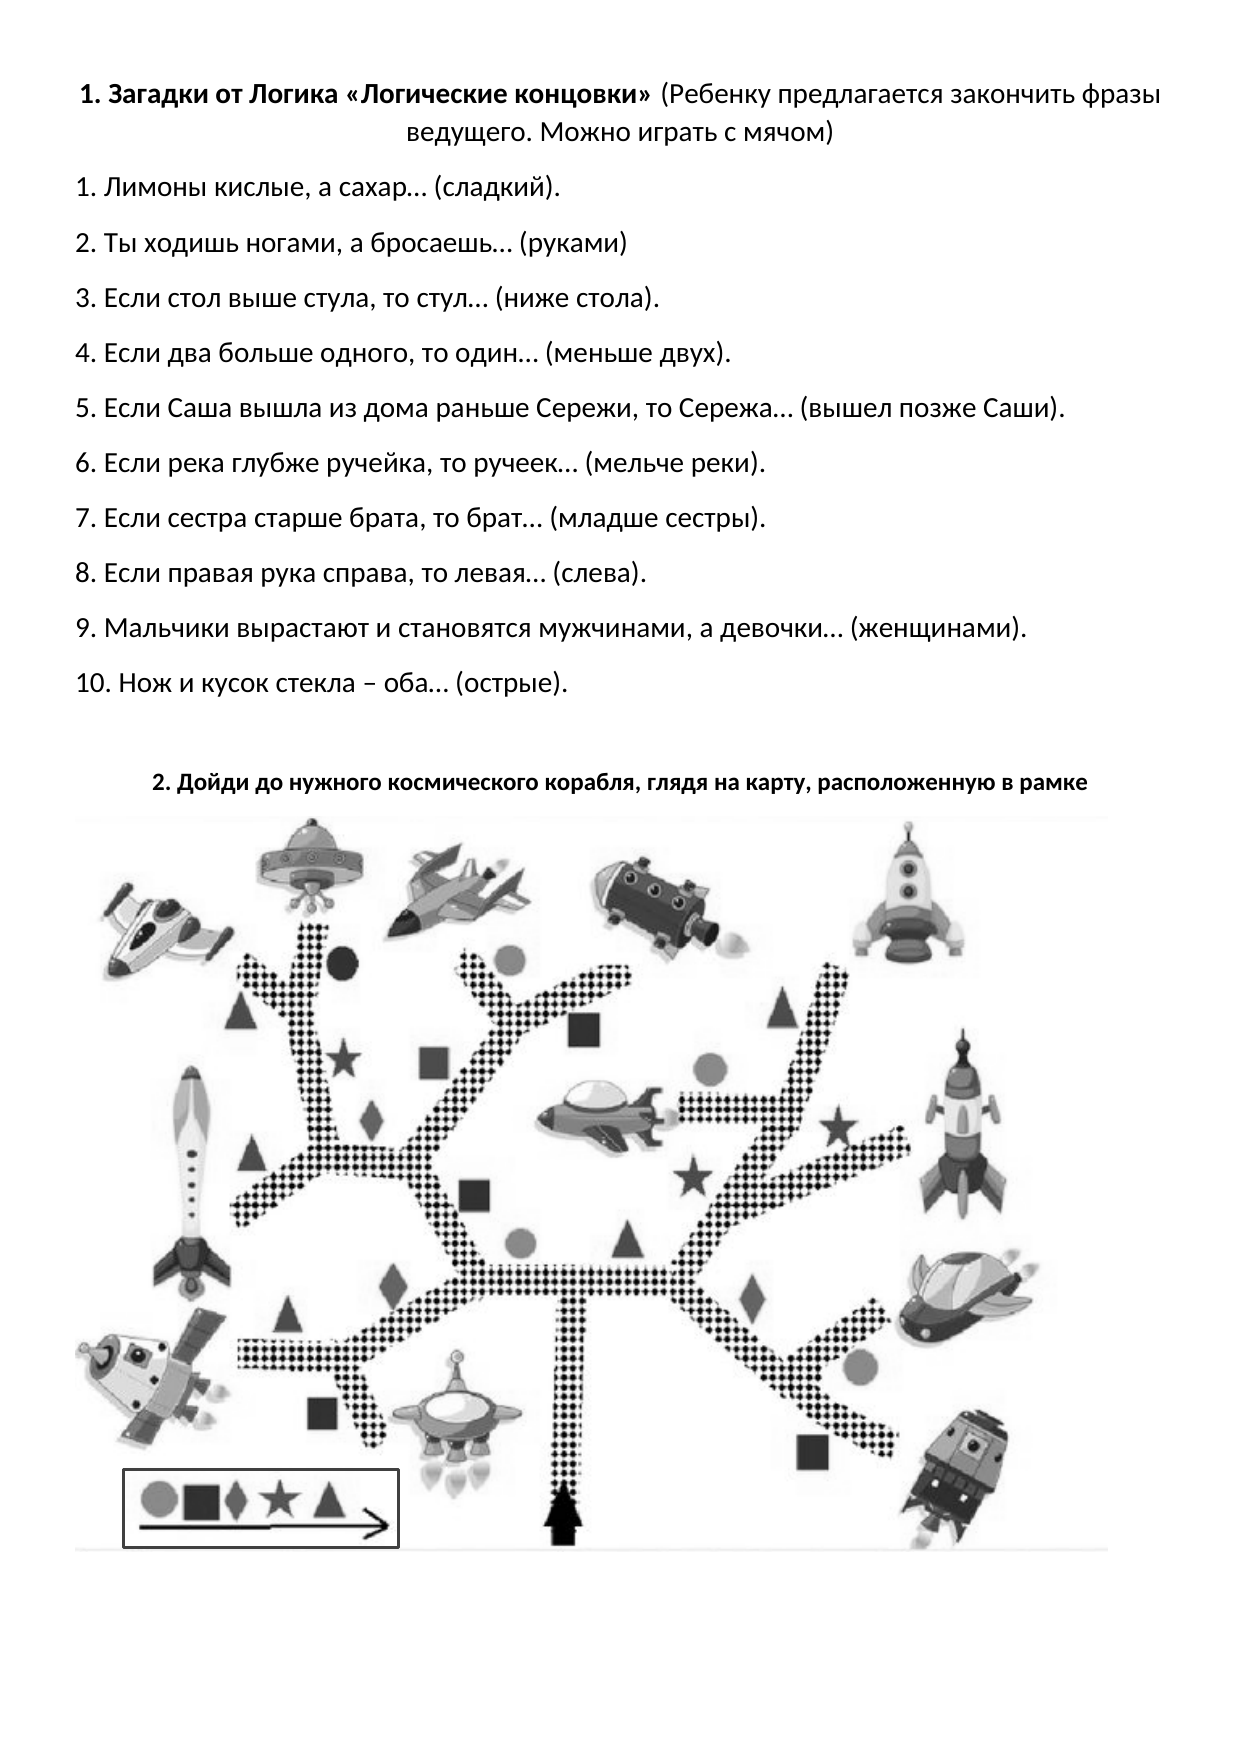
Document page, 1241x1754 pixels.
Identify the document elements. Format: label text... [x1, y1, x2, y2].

text 1. Загадки от Логика «Логические концовки» (Ребенку предлагается закончить фразы ведущего. Можно играть с мячом) [75, 75, 1165, 149]
text 9. Мальчики вырастают и становятся мужчинами, а девочки… (женщинами). [75, 609, 1165, 645]
text 1. Лимоны кислые, а сахар… (сладкий). [75, 168, 1165, 204]
text 3. Если стол выше стула, то стул… (ниже стола). [75, 279, 1165, 314]
text 7. Если сестра старше брата, то брат… (младше сестры). [75, 499, 1165, 535]
text 8. Если правая рука справа, то левая… (слева). [75, 554, 1165, 590]
text 2. Ты ходишь ногами, а бросаешь… (руками) [75, 224, 1165, 259]
text 10. Нож и кусок стекла – оба… (острые). [75, 664, 1165, 700]
text 6. Если река глубже ручейка, то ручеек… (мельче реки). [75, 444, 1165, 480]
text 2. Дойди до нужного космического корабля, глядя на карту, расположенную в рамке [75, 766, 1165, 797]
text 4. Если два больше одного, то один… (меньше двух). [75, 334, 1165, 369]
text 5. Если Саша вышла из дома раньше Сережи, то Сережа… (вышел позже Саши). [75, 389, 1165, 424]
